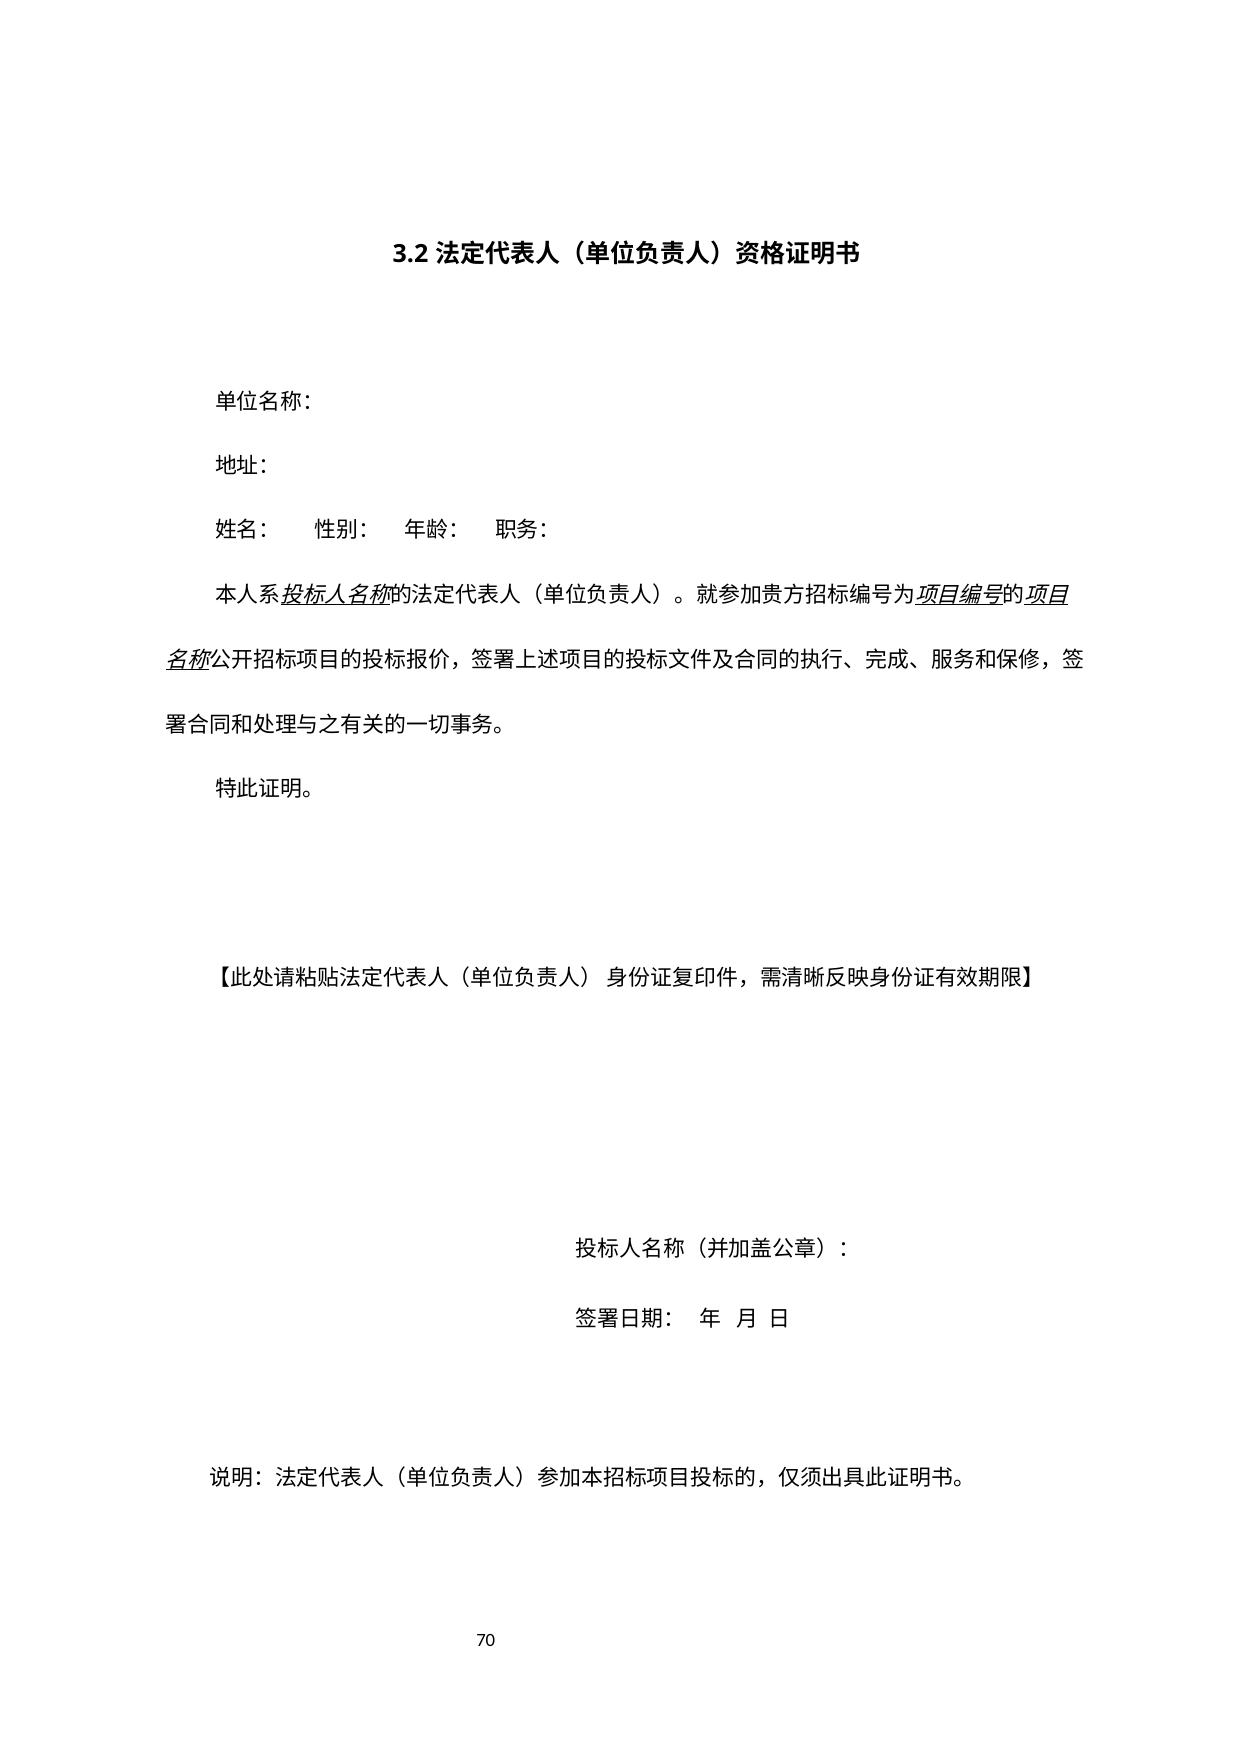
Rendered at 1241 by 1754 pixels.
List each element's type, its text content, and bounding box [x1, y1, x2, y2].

text 特此证明。 [165, 770, 1087, 803]
text 姓名： 性别： 年龄： 职务： [165, 512, 1087, 544]
text 地址： [165, 448, 1087, 480]
text 本人系投标人名称的法定代表人（单位负责人）。就参加贵方招标编号为项目编号的项目名称公开招标项目的投标报价，签署上述项目的投标文件及合同的执行、完成、服务和保修，签署合同和处理与之有关的一切事务。 [165, 576, 1087, 739]
text 单位名称： [165, 384, 1087, 416]
text 3.2 法定代表人（单位负责人）资格证明书 [165, 219, 1087, 284]
text 投标人名称（并加盖公章）： [165, 1231, 1087, 1263]
text 签署日期： 年 月 日 [165, 1301, 1087, 1333]
text 说明：法定代表人（单位负责人）参加本招标项目投标的，仅须出具此证明书。 [165, 1460, 1087, 1492]
text 【此处请粘贴法定代表人（单位负责人） 身份证复印件，需清晰反映身份证有效期限】 [109, 959, 1087, 992]
